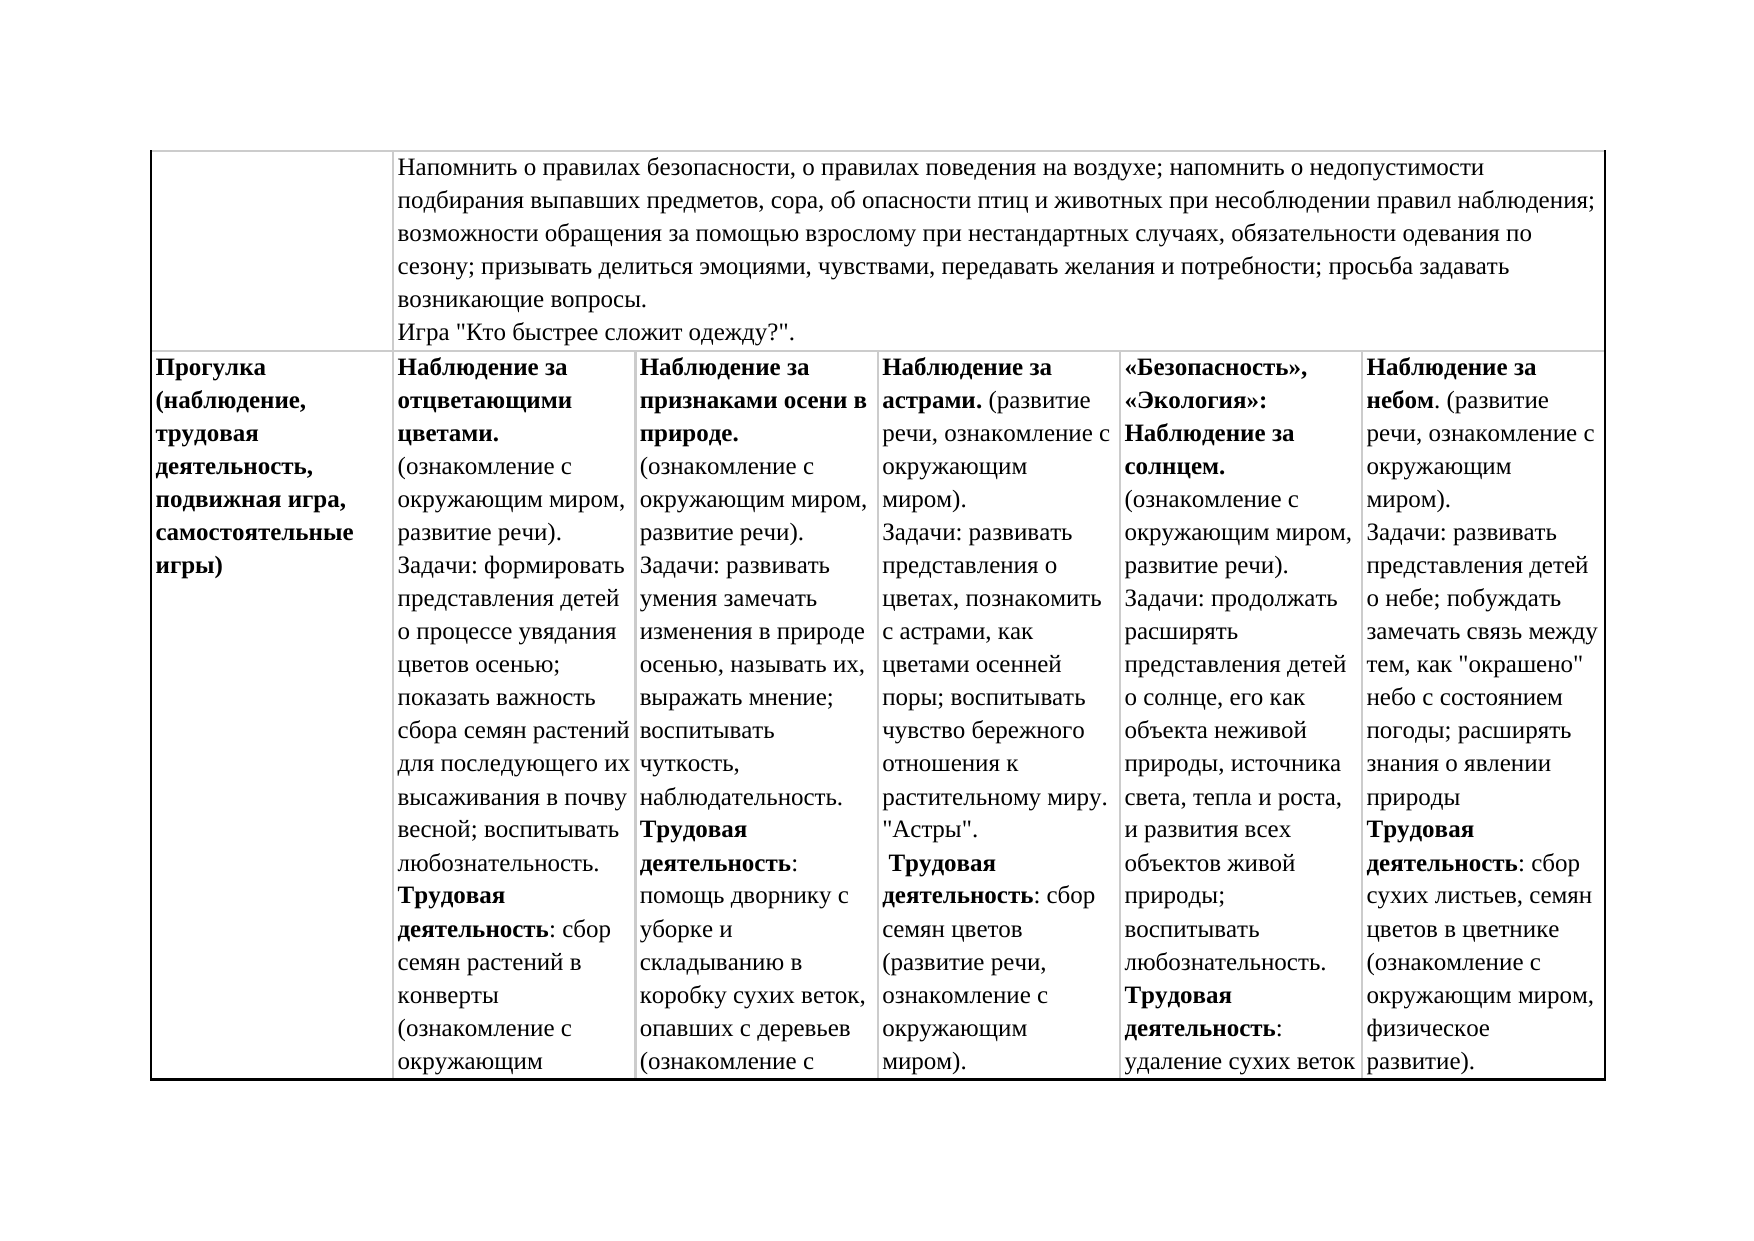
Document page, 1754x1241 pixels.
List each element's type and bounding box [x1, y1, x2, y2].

table_cell [637, 352, 877, 1078]
table_cell [152, 152, 392, 350]
table_cell [394, 152, 1604, 350]
table_cell [1363, 352, 1604, 1078]
table_cell [394, 352, 634, 1078]
table_cell [879, 352, 1119, 1078]
table_cell [1121, 352, 1361, 1078]
table_cell [152, 352, 392, 1078]
